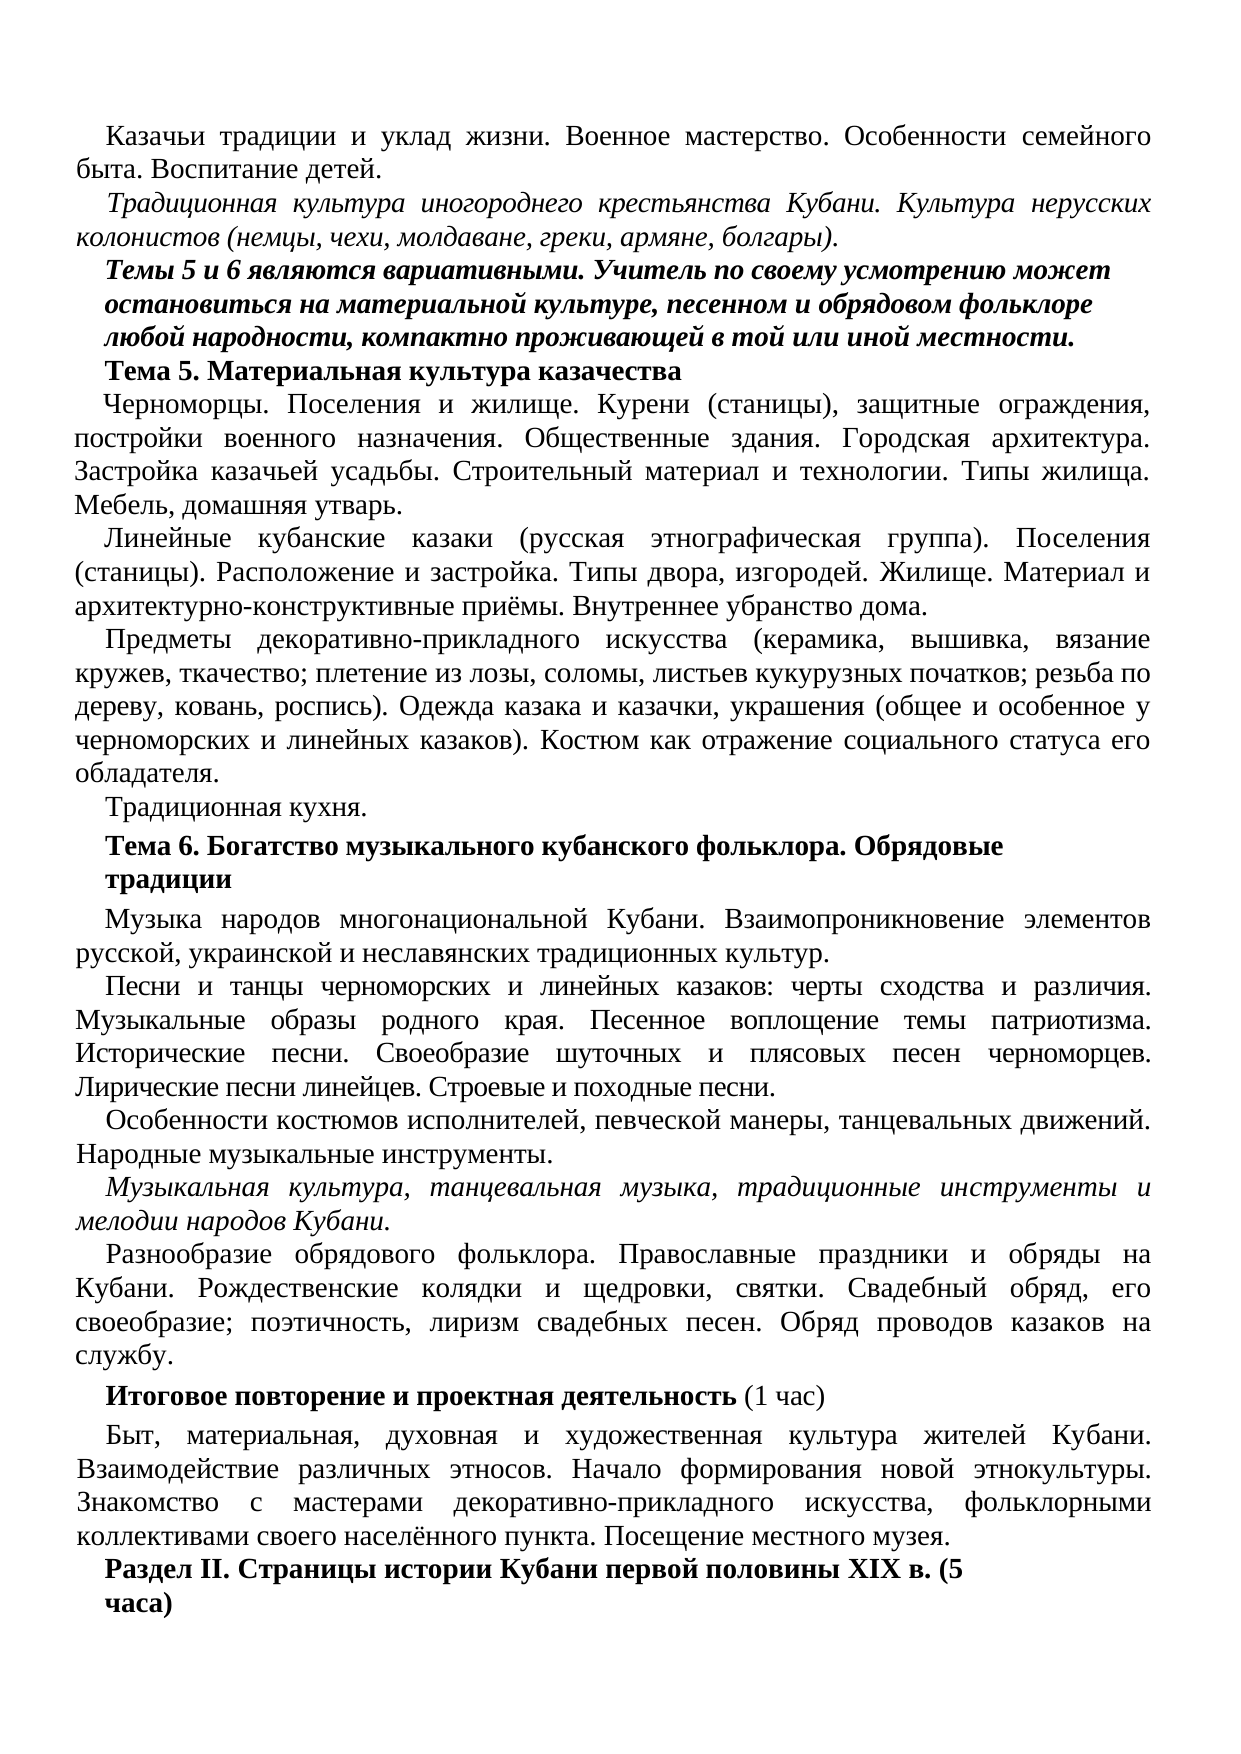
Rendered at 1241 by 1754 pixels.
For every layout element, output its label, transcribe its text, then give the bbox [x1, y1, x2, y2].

text Быт, материальная, духовная и художественная культура жителей Кубани. Взаимодействие различных этносов. Начало формирования новой этнокультуры. Знакомство с мастерами декоративно-прикладного искусства, фольклорными коллективами своего населённого пункта. Посещение местного музея. [76, 1417, 1152, 1551]
text Темы 5 и 6 являются вариативными. Учитель по своему усмотрению может остановиться на материальной культуре, песенном и обрядовом фольклоре любой народности, компактно проживающей в той или иной местности. [104, 252, 1152, 353]
text Линейные кубанские казаки (русская этнографическая группа). Поселения (станицы). Расположение и застройка. Типы двора, изгородей. Жилище. Материал и архитектурно-конструктивные приёмы. Внутреннее убранство дома. [74, 521, 1150, 621]
text Раздел II. Страницы истории Кубани первой половины XIX в. (5 часа) [104, 1551, 1014, 1618]
text Музыка народов многонациональной Кубани. Взаимопроникновение элементов русской, украинской и неславянских традиционных культур. [75, 901, 1151, 968]
text Традиционная кухня. [105, 789, 1152, 822]
text Музыкальная культура, танцевальная музыка, традиционные инструменты и мелодии народов Кубани. [76, 1169, 1151, 1237]
text Тема 5. Материальная культура казачества [104, 353, 1152, 386]
text Традиционная культура иногороднего крестьянства Кубани. Культура нерусских колонистов (немцы, чехи, молдаване, греки, армяне, болгары). [76, 185, 1151, 252]
text Тема 6. Богатство музыкального кубанского фольклора. Обрядовые традиции [105, 828, 1072, 895]
text Предметы декоративно-прикладного искусства (керамика, вышивка, вязание кружев, ткачество; плетение из лозы, соломы, листьев кукурузных початков; резьба по дереву, ковань, роспись). Одежда казака и казачки, украшения (общее и особенное у черноморских и линейных казаков). Костюм как отражение социального статуса его обладателя. [75, 621, 1151, 789]
text Итоговое повторение и проектная деятельность (1 час) [105, 1378, 1152, 1411]
text Черноморцы. Поселения и жилище. Курени (станицы), защитные ограждения, постройки военного назначения. Общественные здания. Городская архитектура. Застройка казачьей усадьбы. Строительный материал и технологии. Типы жилища. Мебель, домашняя утварь. [74, 386, 1150, 521]
text Песни и танцы черноморских и линейных казаков: черты сходства и различия. Музыкальные образы родного края. Песенное воплощение темы патриотизма. Исторические песни. Своеобразие шуточных и плясовых песен черноморцев. Лирические песни линейцев. Строевые и походные песни. [75, 968, 1152, 1102]
text Казачьи традиции и уклад жизни. Военное мастерство. Особенности семейного быта. Воспитание детей. [76, 118, 1151, 185]
text Разнообразие обрядового фольклора. Православные праздники и обряды на Кубани. Рождественские колядки и щедровки, святки. Свадебный обряд, его своеобразие; поэтичность, лиризм свадебных песен. Обряд проводов казаков на службу. [75, 1237, 1151, 1371]
text Особенности костюмов исполнителей, певческой манеры, танцевальных движений. Народные музыкальные инструменты. [76, 1102, 1151, 1169]
